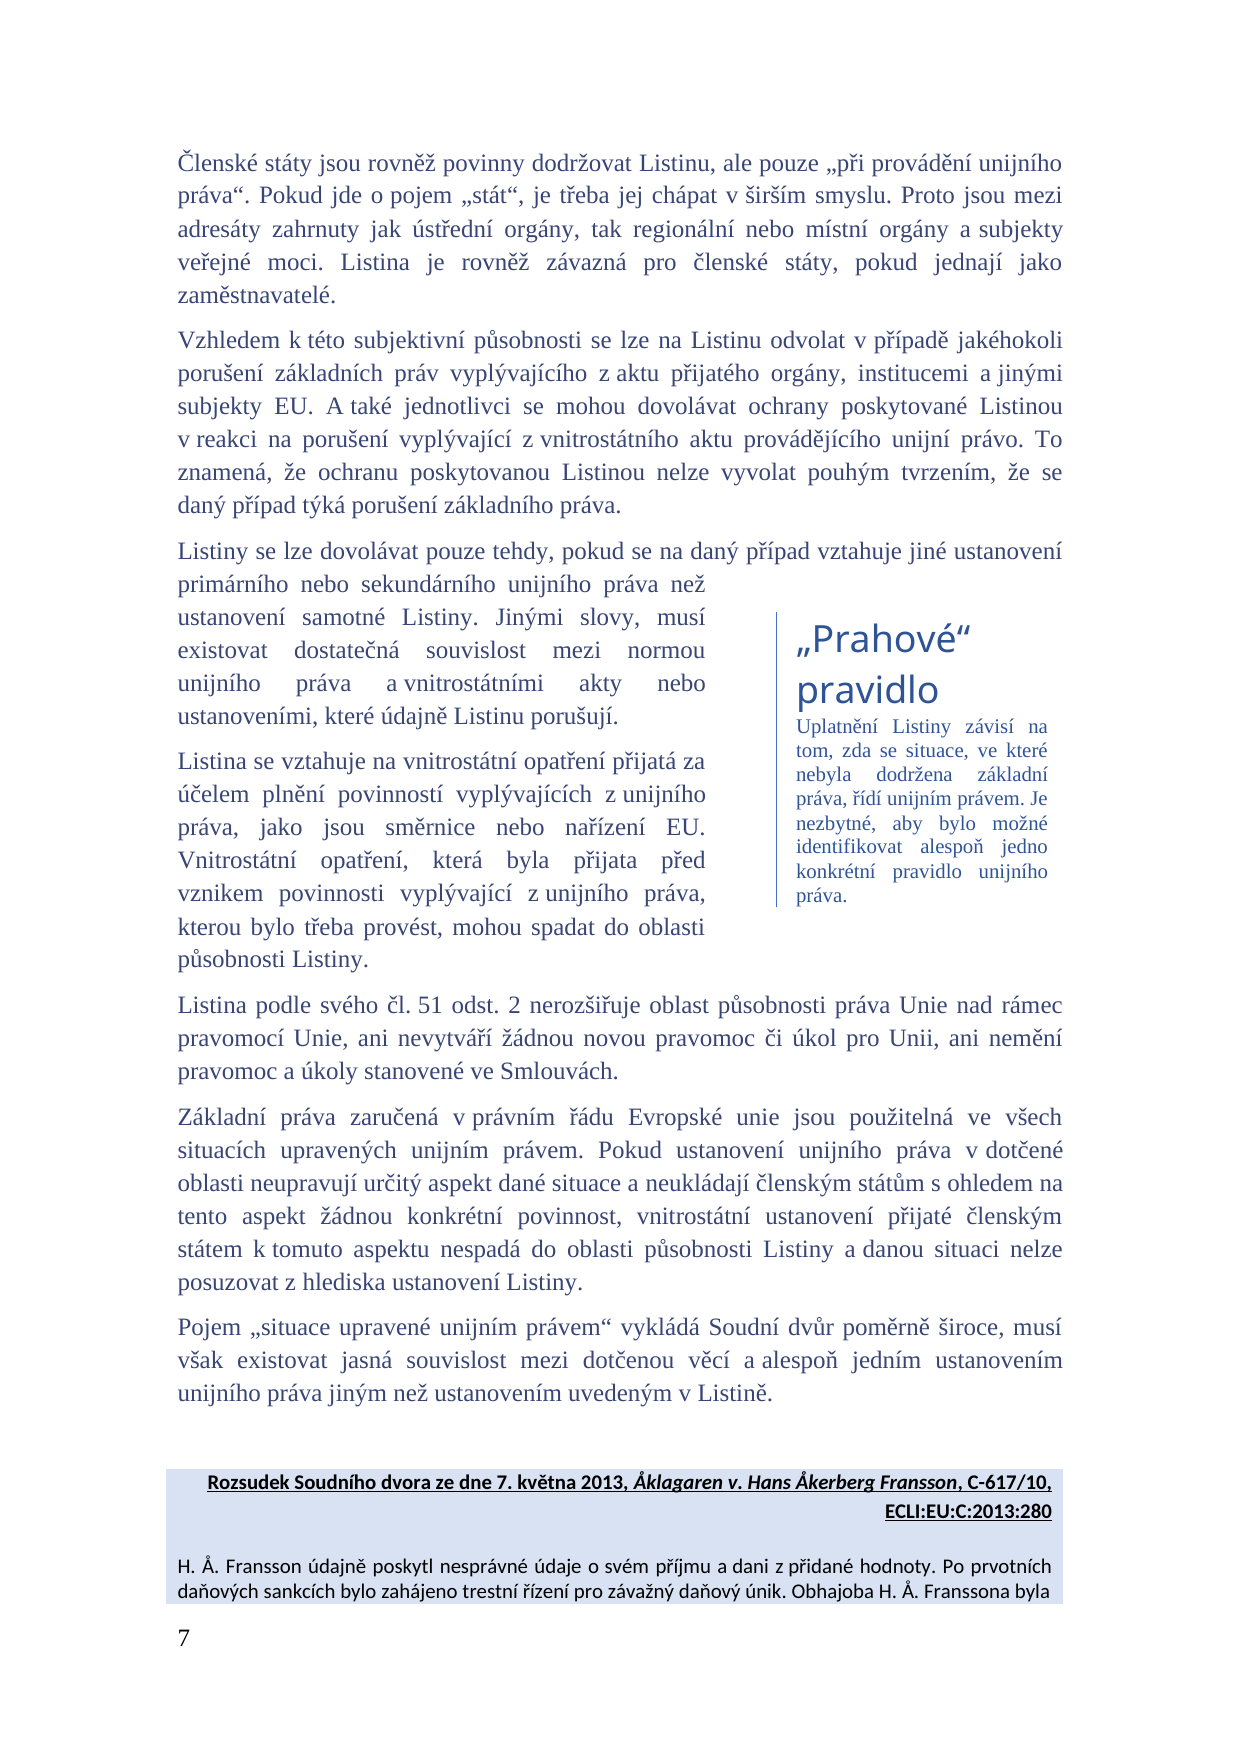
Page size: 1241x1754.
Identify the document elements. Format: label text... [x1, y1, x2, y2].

text Vzhledem k této subjektivní působnosti se lze na Listinu odvolat v případě jakéhokoli porušení základních práv vyplývajícího z aktu přijatého orgány, institucemi a jinými subjekty EU. A také jednotlivci se mohou dovolávat ochrany poskytované Listinou v reakci na porušení vyplývající z vnitrostátního aktu provádějícího unijní právo. To znamená, že ochranu poskytovanou Listinou nelze vyvolat pouhým tvrzením, že se daný případ týká porušení základního práva. [177, 325, 1063, 519]
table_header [166, 1469, 1063, 1604]
text Listiny se lze dovolávat pouze tehdy, pokud se na daný případ vztahuje jiné ustanovení primárního nebo sekundárního unijního práva než ustanovení samotné Listiny. Jinými slovy, musí existovat dostatečná souvislost mezi normou unijního práva a vnitrostátními akty nebo ustanoveními, které údajně Listinu porušují. [177, 536, 1063, 730]
text Listina podle svého čl. 51 odst. 2 nerozšiřuje oblast působnosti práva Unie nad rámec pravomocí Unie, ani nevytváří žádnou novou pravomoc či úkol pro Unii, ani nemění pravomoc a úkoly stanovené ve Smlouvách. [177, 990, 1063, 1085]
text Pojem „situace upravené unijním právem“ vykládá Soudní dvůr poměrně široce, musí však existovat jasná souvislost mezi dotčenou věcí a alespoň jedním ustanovením unijního práva jiným než ustanovením uvedeným v Listině. [177, 1312, 1063, 1407]
text Členské státy jsou rovněž povinny dodržovat Listinu, ale pouze „při provádění unijního práva“. Pokud jde o pojem „stát“, je třeba jej chápat v širším smyslu. Proto jsou mezi adresáty zahrnuty jak ústřední orgány, tak regionální nebo místní orgány a subjekty veřejné moci. Listina je rovněž závazná pro členské státy, pokud jednají jako zaměstnavatelé. [177, 148, 1063, 308]
text Základní práva zaručená v právním řádu Evropské unie jsou použitelná ve všech situacích upravených unijním právem. Pokud ustanovení unijního práva v dotčené oblasti neupravují určitý aspekt dané situace a neukládají členským státům s ohledem na tento aspekt žádnou konkrétní povinnost, vnitrostátní ustanovení přijaté členským státem k tomuto aspektu nespadá do oblasti působnosti Listiny a danou situaci nelze posuzovat z hlediska ustanovení Listiny. [177, 1102, 1063, 1296]
text Listina se vztahuje na vnitrostátní opatření přijatá za účelem plnění povinností vyplývajících z unijního práva, jako jsou směrnice nebo nařízení EU. Vnitrostátní opatření, která byla přijata před vznikem povinnosti vyplývající z unijního práva, kterou bylo třeba provést, mohou spadat do oblasti působnosti Listiny. [177, 746, 1063, 973]
